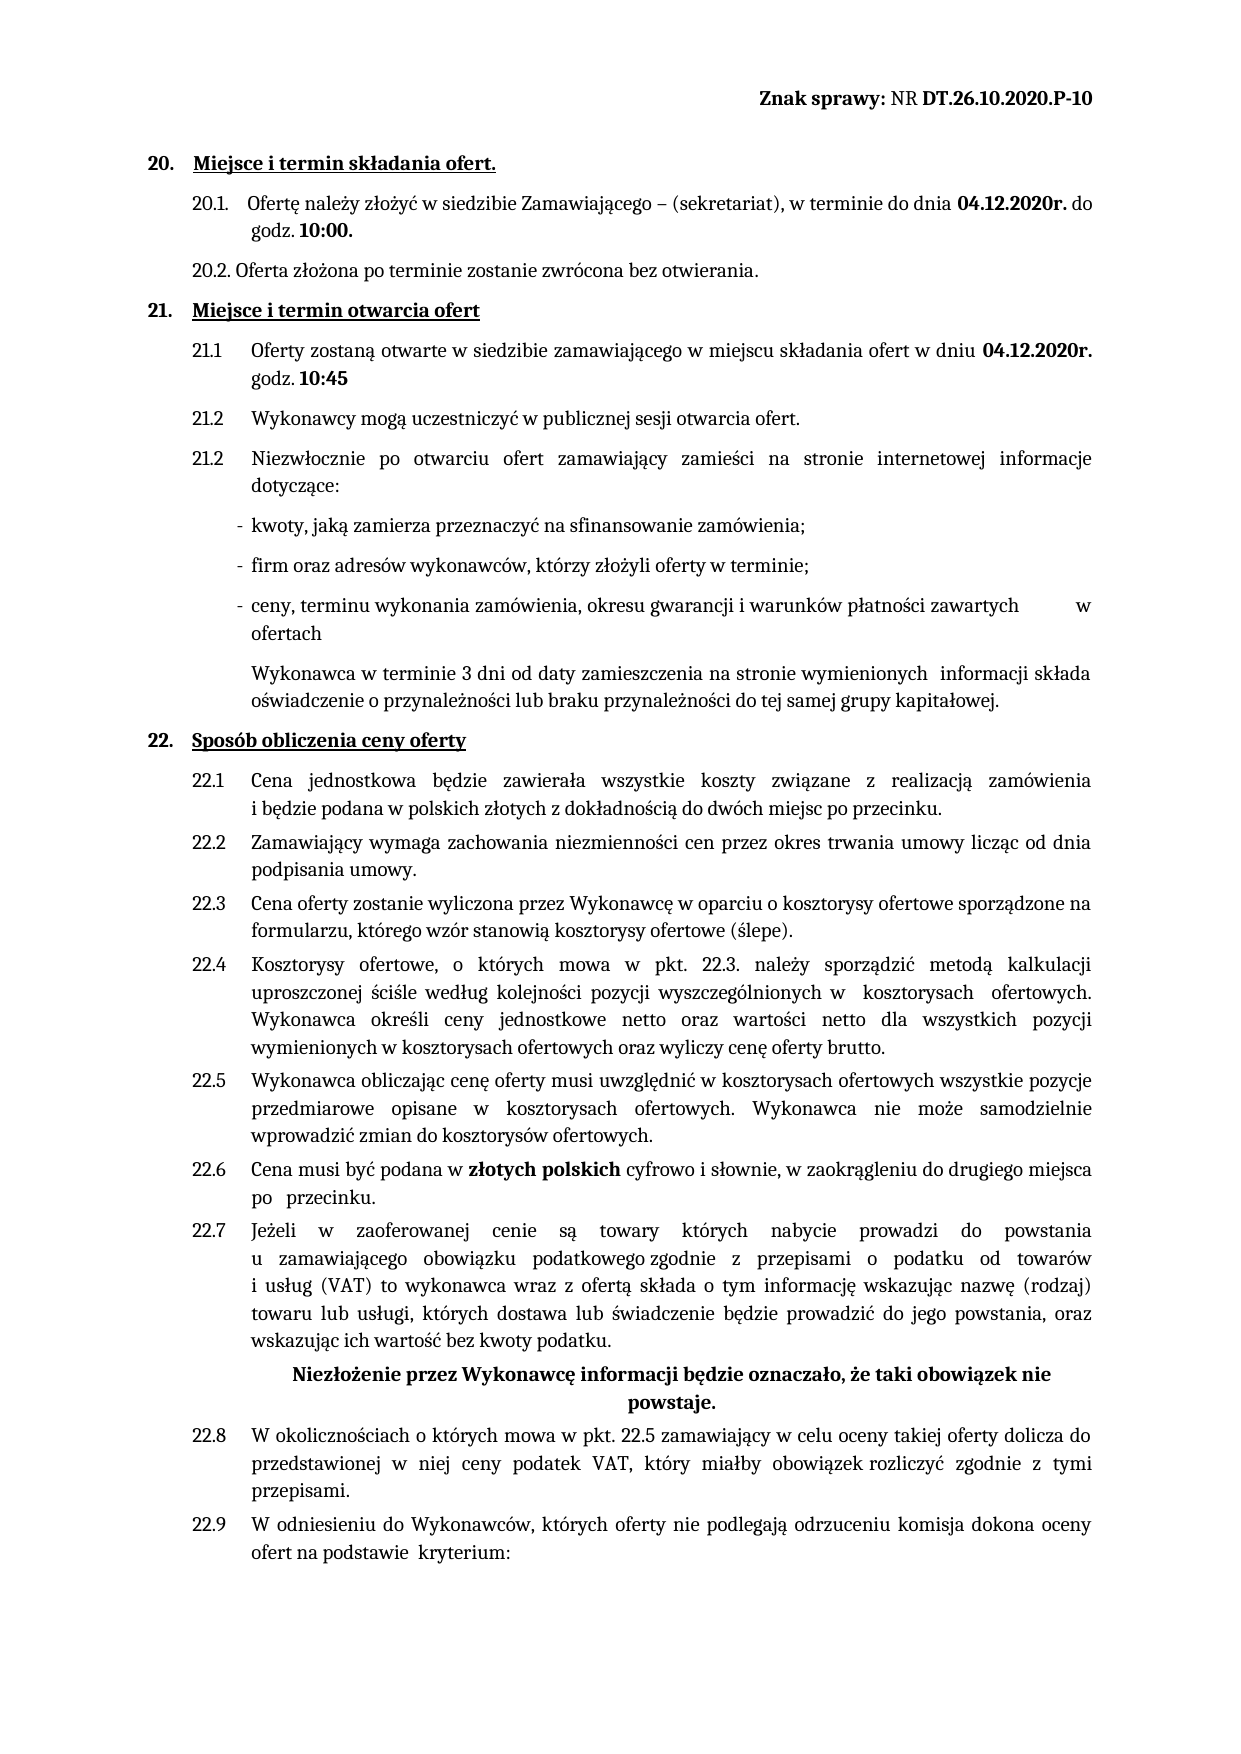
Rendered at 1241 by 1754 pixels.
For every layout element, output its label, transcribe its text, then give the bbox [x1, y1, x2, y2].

list Cena jednostkowa będzie zawierała wszystkie koszty związane z realizacją zamówienia i będzie podana w polskich złotych z dokładnością do dwóch miejsc po przecinku. [192, 769, 1092, 821]
subtitle Sposób obliczenia ceny oferty [148, 729, 1092, 753]
list 21.2 Niezwłocznie po otwarciu ofert zamawiający zamieści na stronie internetowej informacje dotyczące: [192, 447, 1092, 498]
list Jeżeli w zaoferowanej cenie są towary których nabycie prowadzi do powstania u zamawiającego obowiązku podatkowego zgodnie z przepisami o podatku od towarów i usług (VAT) to wykonawca wraz z ofertą składa o tym informację wskazując nazwę (rodzaj) towaru lub usługi, których dostawa lub świadczenie będzie prowadzić do jego powstania, oraz wskazując ich wartość bez kwoty podatku. [192, 1219, 1092, 1353]
list W odniesieniu do Wykonawców, których oferty nie podlegają odrzuceniu komisja dokona oceny ofert na podstawie kryterium: [192, 1513, 1092, 1564]
list Zamawiający wymaga zachowania niezmienności cen przez okres trwania umowy licząc od dnia podpisania umowy. [192, 830, 1092, 882]
list Ofertę należy złożyć w siedzibie Zamawiającego – (sekretariat), w terminie do dnia 04.12.2020r. do godz. 10:00. [192, 192, 1092, 243]
text Niezłożenie przez Wykonawcę informacji będzie oznaczało, że taki obowiązek nie powstaje. [251, 1363, 1092, 1414]
list - kwoty, jaką zamierza przeznaczyć na sfinansowanie zamówienia; [236, 514, 1092, 538]
list - firm oraz adresów wykonawców, którzy złożyli oferty w terminie; [236, 554, 1092, 578]
list W okolicznościach o których mowa w pkt. 22.5 zamawiający w celu oceny takiej oferty dolicza do przedstawionej w niej ceny podatek VAT, który miałby obowiązek rozliczyć zgodnie z tymi przepisami. [192, 1424, 1092, 1503]
list Cena oferty zostanie wyliczona przez Wykonawcę w oparciu o kosztorysy ofertowe sporządzone na formularzu, którego wzór stanowią kosztorysy ofertowe (ślepe). [192, 892, 1092, 943]
list - ceny, terminu wykonania zamówienia, okresu gwarancji i warunków płatności zawartych w ofertach [236, 594, 1092, 646]
list Wykonawca w terminie 3 dni od daty zamieszczenia na stronie wymienionych informacji składa oświadczenie o przynależności lub braku przynależności do tej samej grupy kapitałowej. [236, 662, 1092, 713]
subtitle Miejsce i termin otwarcia ofert [148, 299, 1092, 323]
text 20.2. Oferta złożona po terminie zostanie zwrócona bez otwierania. [192, 259, 1092, 283]
list Kosztorysy ofertowe, o których mowa w pkt. 22.3. należy sporządzić metodą kalkulacji uproszczonej ściśle według kolejności pozycji wyszczególnionych w kosztorysach ofertowych. Wykonawca określi ceny jednostkowe netto oraz wartości netto dla wszystkich pozycji wymienionych w kosztorysach ofertowych oraz wyliczy cenę oferty brutto. [192, 953, 1092, 1059]
subtitle Miejsce i termin składania ofert. [148, 152, 1092, 176]
list 21.2 Wykonawcy mogą uczestniczyć w publicznej sesji otwarcia ofert. [192, 407, 1092, 431]
list Cena musi być podana w złotych polskich cyfrowo i słownie, w zaokrągleniu do drugiego miejsca po przecinku. [192, 1158, 1092, 1209]
list Wykonawca obliczając cenę oferty musi uwzględnić w kosztorysach ofertowych wszystkie pozycje przedmiarowe opisane w kosztorysach ofertowych. Wykonawca nie może samodzielnie wprowadzić zmian do kosztorysów ofertowych. [192, 1069, 1092, 1148]
list 21.1 Oferty zostaną otwarte w siedzibie zamawiającego w miejscu składania ofert w dniu 04.12.2020r. godz. 10:45 [192, 339, 1092, 391]
